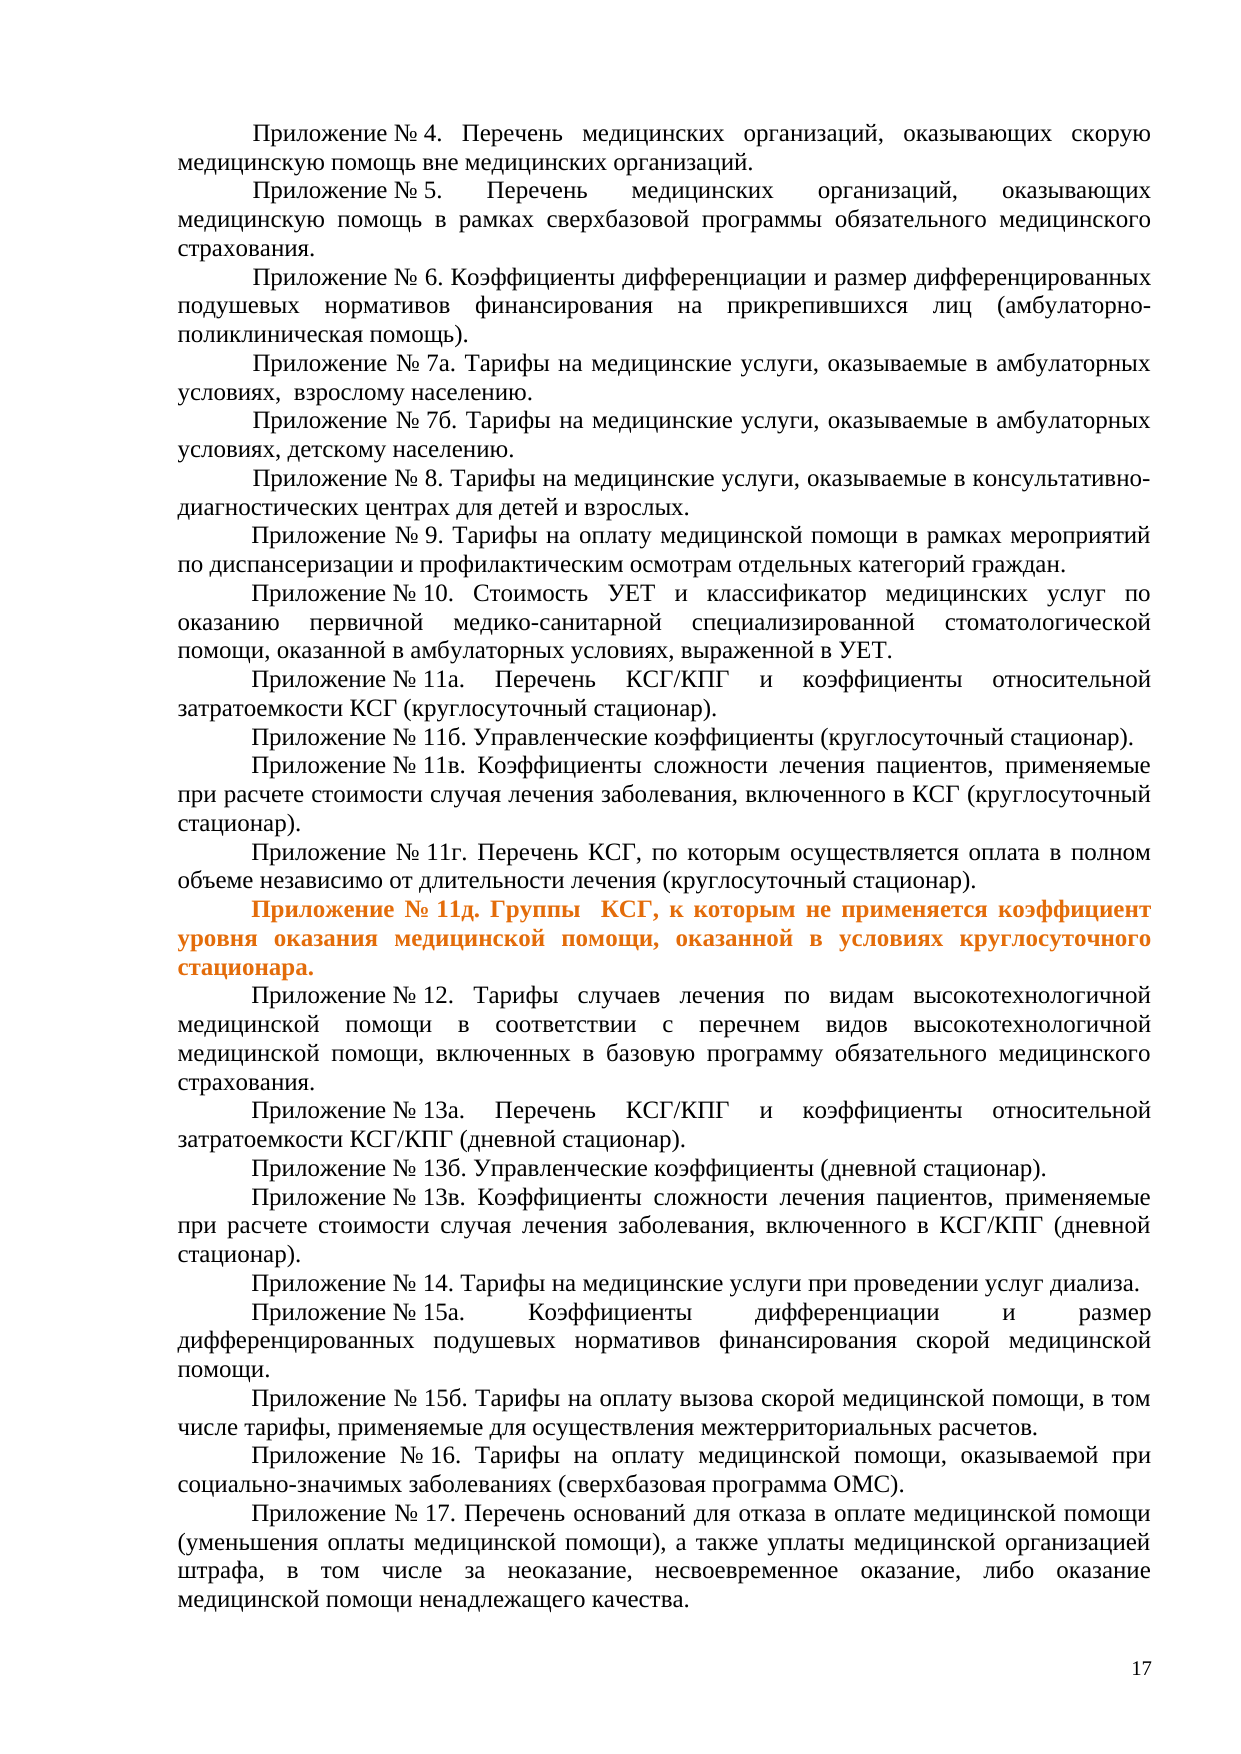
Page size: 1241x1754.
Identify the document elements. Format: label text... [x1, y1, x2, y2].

text Приложение № 7а. Тарифы на медицинские услуги, оказываемые в амбулаторных условиях, взрослому населению. [177, 348, 1152, 406]
text Приложение № 7б. Тарифы на медицинские услуги, оказываемые в амбулаторных условиях, детскому населению. [177, 406, 1152, 463]
text Приложение № 11б. Управленческие коэффициенты (круглосуточный стационар). [177, 722, 1152, 751]
text Приложение № 15а. Коэффициенты дифференциации и размер дифференцированных подушевых нормативов финансирования скорой медицинской помощи. [177, 1297, 1152, 1383]
text Приложение № 11в. Коэффициенты сложности лечения пациентов, применяемые при расчете стоимости случая лечения заболевания, включенного в КСГ (круглосуточный стационар). [177, 751, 1152, 837]
text Приложение № 13а. Перечень КСГ/КПГ и коэффициенты относительной затратоемкости КСГ/КПГ (дневной стационар). [177, 1096, 1152, 1153]
text Приложение № 4. Перечень медицинских организаций, оказывающих скорую медицинскую помощь вне медицинских организаций. [177, 118, 1152, 176]
text Приложение № 5. Перечень медицинских организаций, оказывающих медицинскую помощь в рамках сверхбазовой программы обязательного медицинского страхования. [177, 176, 1152, 262]
text Приложение № 13в. Коэффициенты сложности лечения пациентов, применяемые при расчете стоимости случая лечения заболевания, включенного в КСГ/КПГ (дневной стационар). [177, 1182, 1152, 1268]
text Приложение № 16. Тарифы на оплату медицинской помощи, оказываемой при социально-значимых заболеваниях (сверхбазовая программа ОМС). [177, 1441, 1152, 1498]
text Приложение № 6. Коэффициенты дифференциации и размер дифференцированных подушевых нормативов финансирования на прикрепившихся лиц (амбулаторно-поликлиническая помощь). [177, 262, 1152, 348]
text Приложение № 15б. Тарифы на оплату вызова скорой медицинской помощи, в том числе тарифы, применяемые для осуществления межтерриториальных расчетов. [177, 1383, 1152, 1441]
text Приложение № 11д. Группы КСГ, к которым не применяется коэффициент уровня оказания медицинской помощи, оказанной в условиях круглосуточного стационара. [177, 894, 1152, 981]
text Приложение № 14. Тарифы на медицинские услуги при проведении услуг диализа. [177, 1268, 1152, 1297]
text Приложение № 17. Перечень оснований для отказа в оплате медицинской помощи (уменьшения оплаты медицинской помощи), а также уплаты медицинской организацией штрафа, в том числе за неоказание, несвоевременное оказание, либо оказание медицинской помощи ненадлежащего качества. [177, 1498, 1152, 1613]
text Приложение № 11г. Перечень КСГ, по которым осуществляется оплата в полном объеме независимо от длительности лечения (круглосуточный стационар). [177, 837, 1152, 894]
text Приложение № 13б. Управленческие коэффициенты (дневной стационар). [177, 1153, 1152, 1182]
text Приложение № 10. Стоимость УЕТ и классификатор медицинских услуг по оказанию первичной медико-санитарной специализированной стоматологической помощи, оказанной в амбулаторных условиях, выраженной в УЕТ. [177, 578, 1152, 664]
text Приложение № 11а. Перечень КСГ/КПГ и коэффициенты относительной затратоемкости КСГ (круглосуточный стационар). [177, 664, 1152, 722]
text Приложение № 9. Тарифы на оплату медицинской помощи в рамках мероприятий по диспансеризации и профилактическим осмотрам отдельных категорий граждан. [177, 521, 1152, 578]
text Приложение № 12. Тарифы случаев лечения по видам высокотехнологичной медицинской помощи в соответствии с перечнем видов высокотехнологичной медицинской помощи, включенных в базовую программу обязательного медицинского страхования. [177, 981, 1152, 1096]
text Приложение № 8. Тарифы на медицинские услуги, оказываемые в консультативно-диагностических центрах для детей и взрослых. [177, 463, 1152, 521]
